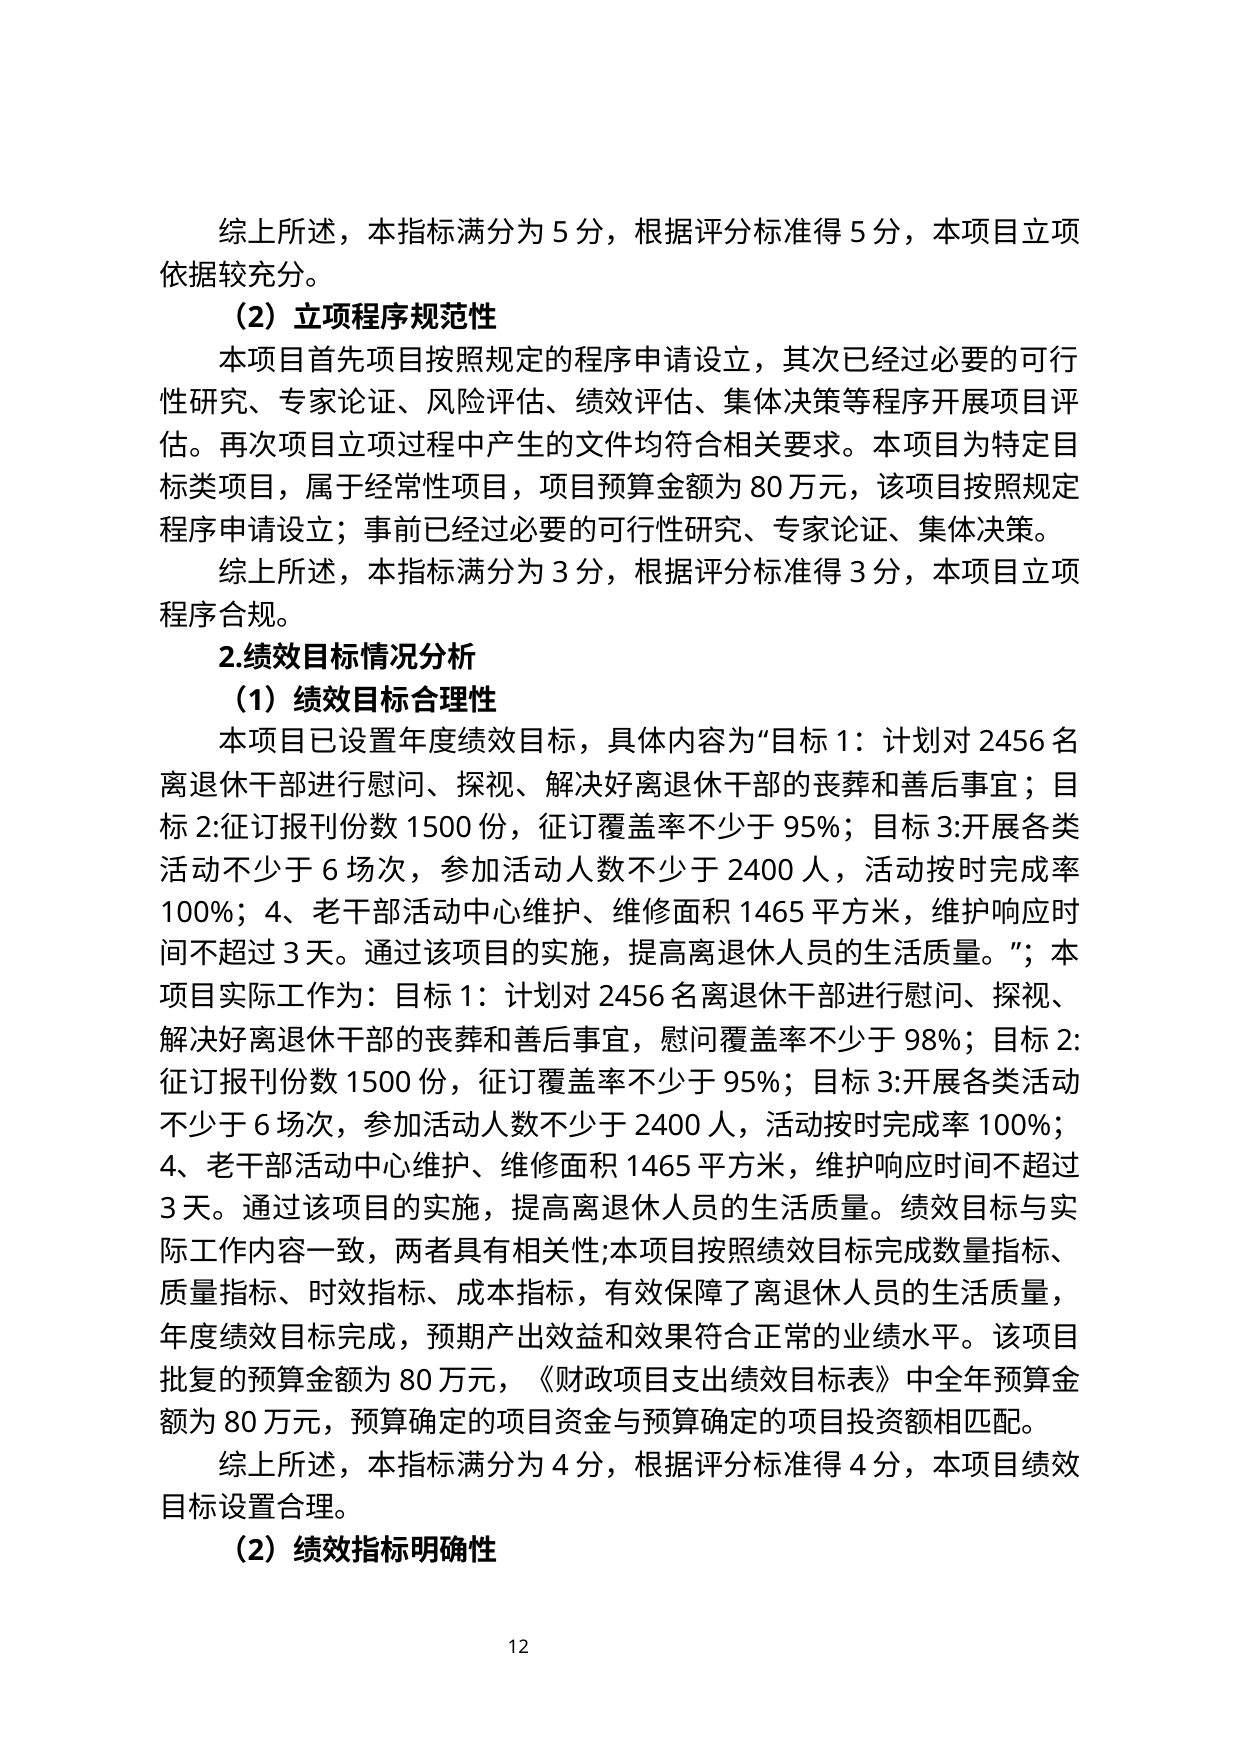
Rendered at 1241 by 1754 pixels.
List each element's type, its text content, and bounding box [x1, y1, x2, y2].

text （2）绩效指标明确性 [159, 1526, 1081, 1569]
text （1）绩效目标合理性 [159, 676, 1081, 719]
text （2）立项程序规范性 [159, 294, 1081, 336]
text 本项目已设置年度绩效目标，具体内容为“目标1：计划对2456名离退休干部进行慰问、探视、解决好离退休干部的丧葬和善后事宜；目标2:征订报刊份数1500份，征订覆盖率不少于95%；目标3:开展各类活动不少于6场次，参加活动人数不少于2400人，活动按时完成率100%；4、老干部活动中心维护、维修面积1465平方米，维护响应时间不超过3天。通过该项目的实施，提高离退休人员的生活质量。”；本项目实际工作为：目标1：计划对2456名离退休干部进行慰问、探视、解决好离退休干部的丧葬和善后事宜，慰问覆盖率不少于98%；目标2:征订报刊份数1500份，征订覆盖率不少于95%；目标3:开展各类活动不少于6场次，参加活动人数不少于2400人，活动按时完成率100%；4、老干部活动中心维护、维修面积1465平方米，维护响应时间不超过3天。通过该项目的实施，提高离退休人员的生活质量。绩效目标与实际工作内容一致，两者具有相关性;本项目按照绩效目标完成数量指标、质量指标、时效指标、成本指标，有效保障了离退休人员的生活质量，年度绩效目标完成，预期产出效益和效果符合正常的业绩水平。该项目批复的预算金额为80万元，《财政项目支出绩效目标表》中全年预算金额为80万元，预算确定的项目资金与预算确定的项目投资额相匹配。 [159, 719, 1081, 1441]
text 综上所述，本指标满分为5分，根据评分标准得5分，本项目立项依据较充分。 [159, 209, 1081, 294]
subtitle 2.绩效目标情况分析 [159, 634, 1081, 676]
text 综上所述，本指标满分为4分，根据评分标准得4分，本项目绩效目标设置合理。 [159, 1441, 1081, 1526]
text 综上所述，本指标满分为3分，根据评分标准得3分，本项目立项程序合规。 [159, 549, 1081, 634]
text 本项目首先项目按照规定的程序申请设立，其次已经过必要的可行性研究、专家论证、风险评估、绩效评估、集体决策等程序开展项目评估。再次项目立项过程中产生的文件均符合相关要求。本项目为特定目标类项目，属于经常性项目，项目预算金额为80万元，该项目按照规定程序申请设立；事前已经过必要的可行性研究、专家论证、集体决策。 [159, 336, 1081, 549]
